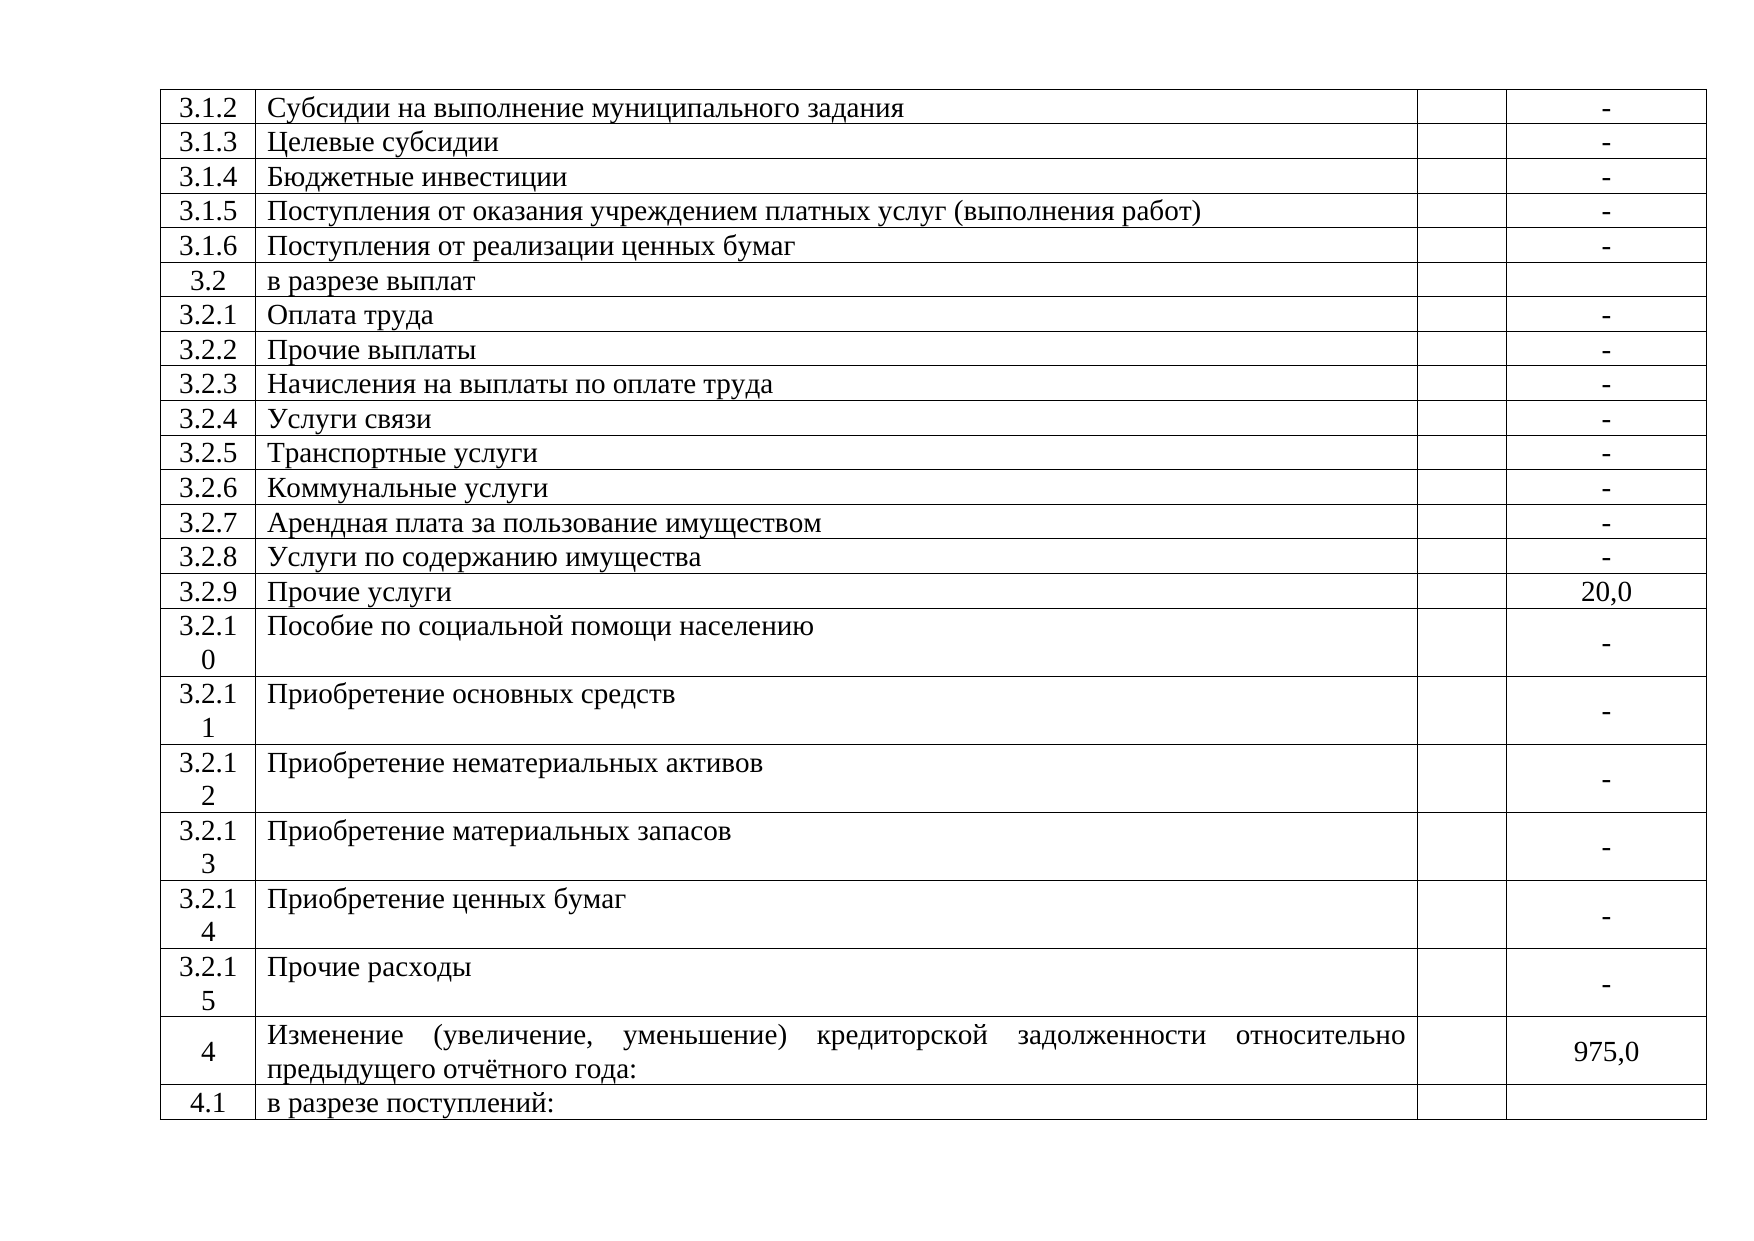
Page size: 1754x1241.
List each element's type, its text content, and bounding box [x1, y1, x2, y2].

table_cell [1507, 1085, 1706, 1119]
table_cell 975,0 [1507, 1017, 1706, 1084]
table_cell [1418, 263, 1506, 296]
table_cell - [1507, 366, 1706, 400]
table_cell 3.2.2 [161, 332, 255, 365]
table_cell [1418, 745, 1506, 812]
table_cell 3.2.8 [161, 539, 255, 573]
table_cell [1418, 401, 1506, 434]
table_cell в разрезе поступлений: [256, 1085, 1417, 1119]
table_cell - [1507, 677, 1706, 744]
table_cell - [1507, 124, 1706, 158]
table_cell 3.1.6 [161, 228, 255, 262]
table_cell Приобретение материальных запасов [256, 813, 1417, 880]
table_cell - [1507, 949, 1706, 1016]
table_cell [1418, 159, 1506, 192]
table_cell Начисления на выплаты по оплате труда [256, 366, 1417, 400]
table_cell 3.2.15 [161, 949, 255, 1016]
table_cell Услуги по содержанию имущества [256, 539, 1417, 573]
table_cell - [1507, 436, 1706, 469]
table_cell Пособие по социальной помощи населению [256, 609, 1417, 676]
table_cell [1418, 436, 1506, 469]
table_cell [1418, 194, 1506, 227]
table_cell - [1507, 297, 1706, 331]
table_cell - [1507, 401, 1706, 434]
table_cell 3.1.5 [161, 194, 255, 227]
table_cell Приобретение нематериальных активов [256, 745, 1417, 812]
table_cell [1418, 297, 1506, 331]
table_cell [1418, 1017, 1506, 1084]
table_cell - [1507, 90, 1706, 123]
table_cell Приобретение ценных бумаг [256, 881, 1417, 948]
table_cell - [1507, 228, 1706, 262]
table_cell Прочие расходы [256, 949, 1417, 1016]
table_cell [1418, 574, 1506, 607]
table_cell 3.1.2 [161, 90, 255, 123]
table_cell 3.2.3 [161, 366, 255, 400]
table_cell 3.2.10 [161, 609, 255, 676]
table_cell 3.1.3 [161, 124, 255, 158]
table_cell [1418, 366, 1506, 400]
table_cell [1418, 539, 1506, 573]
table_cell 3.2.14 [161, 881, 255, 948]
table_cell 3.2.1 [161, 297, 255, 331]
table_cell - [1507, 332, 1706, 365]
table_cell в разрезе выплат [256, 263, 1417, 296]
table_cell [1418, 881, 1506, 948]
table_cell Изменение (увеличение, уменьшение) кредиторской задолженности относительно предыдущего отчётного года: [256, 1017, 1417, 1084]
table_cell - [1507, 745, 1706, 812]
table_cell 3.2.7 [161, 505, 255, 538]
table_cell Арендная плата за пользование имуществом [256, 505, 1417, 538]
table_cell [1418, 228, 1506, 262]
table_cell 20,0 [1507, 574, 1706, 607]
table_cell - [1507, 159, 1706, 192]
table_cell 3.2.9 [161, 574, 255, 607]
table_cell [1418, 949, 1506, 1016]
table_cell 3.1.4 [161, 159, 255, 192]
table_cell 3.2 [161, 263, 255, 296]
table_cell Бюджетные инвестиции [256, 159, 1417, 192]
table_cell 3.2.13 [161, 813, 255, 880]
table_cell [1418, 124, 1506, 158]
table_cell - [1507, 470, 1706, 504]
table_cell [1418, 470, 1506, 504]
table_cell - [1507, 609, 1706, 676]
table_cell Прочие выплаты [256, 332, 1417, 365]
table_cell - [1507, 881, 1706, 948]
table_cell [1418, 90, 1506, 123]
table_cell [1418, 609, 1506, 676]
table_cell [1418, 332, 1506, 365]
table_cell - [1507, 194, 1706, 227]
table_cell [1418, 677, 1506, 744]
table_cell [1418, 1085, 1506, 1119]
table_cell Транспортные услуги [256, 436, 1417, 469]
table_cell 4 [161, 1017, 255, 1084]
table_cell Целевые субсидии [256, 124, 1417, 158]
table_cell Поступления от оказания учреждением платных услуг (выполнения работ) [256, 194, 1417, 227]
table_cell 4.1 [161, 1085, 255, 1119]
table_cell Коммунальные услуги [256, 470, 1417, 504]
table_cell Поступления от реализации ценных бумаг [256, 228, 1417, 262]
table_cell [1418, 505, 1506, 538]
table_cell 3.2.12 [161, 745, 255, 812]
table_cell - [1507, 813, 1706, 880]
table_cell 3.2.4 [161, 401, 255, 434]
table_cell 3.2.11 [161, 677, 255, 744]
table_cell Услуги связи [256, 401, 1417, 434]
table_cell Прочие услуги [256, 574, 1417, 607]
table_cell Приобретение основных средств [256, 677, 1417, 744]
table_cell - [1507, 505, 1706, 538]
table_cell 3.2.5 [161, 436, 255, 469]
table_cell - [1507, 539, 1706, 573]
table_cell Оплата труда [256, 297, 1417, 331]
table_cell Субсидии на выполнение муниципального задания [256, 90, 1417, 123]
table_cell 3.2.6 [161, 470, 255, 504]
table_cell [1507, 263, 1706, 296]
table_cell [1418, 813, 1506, 880]
